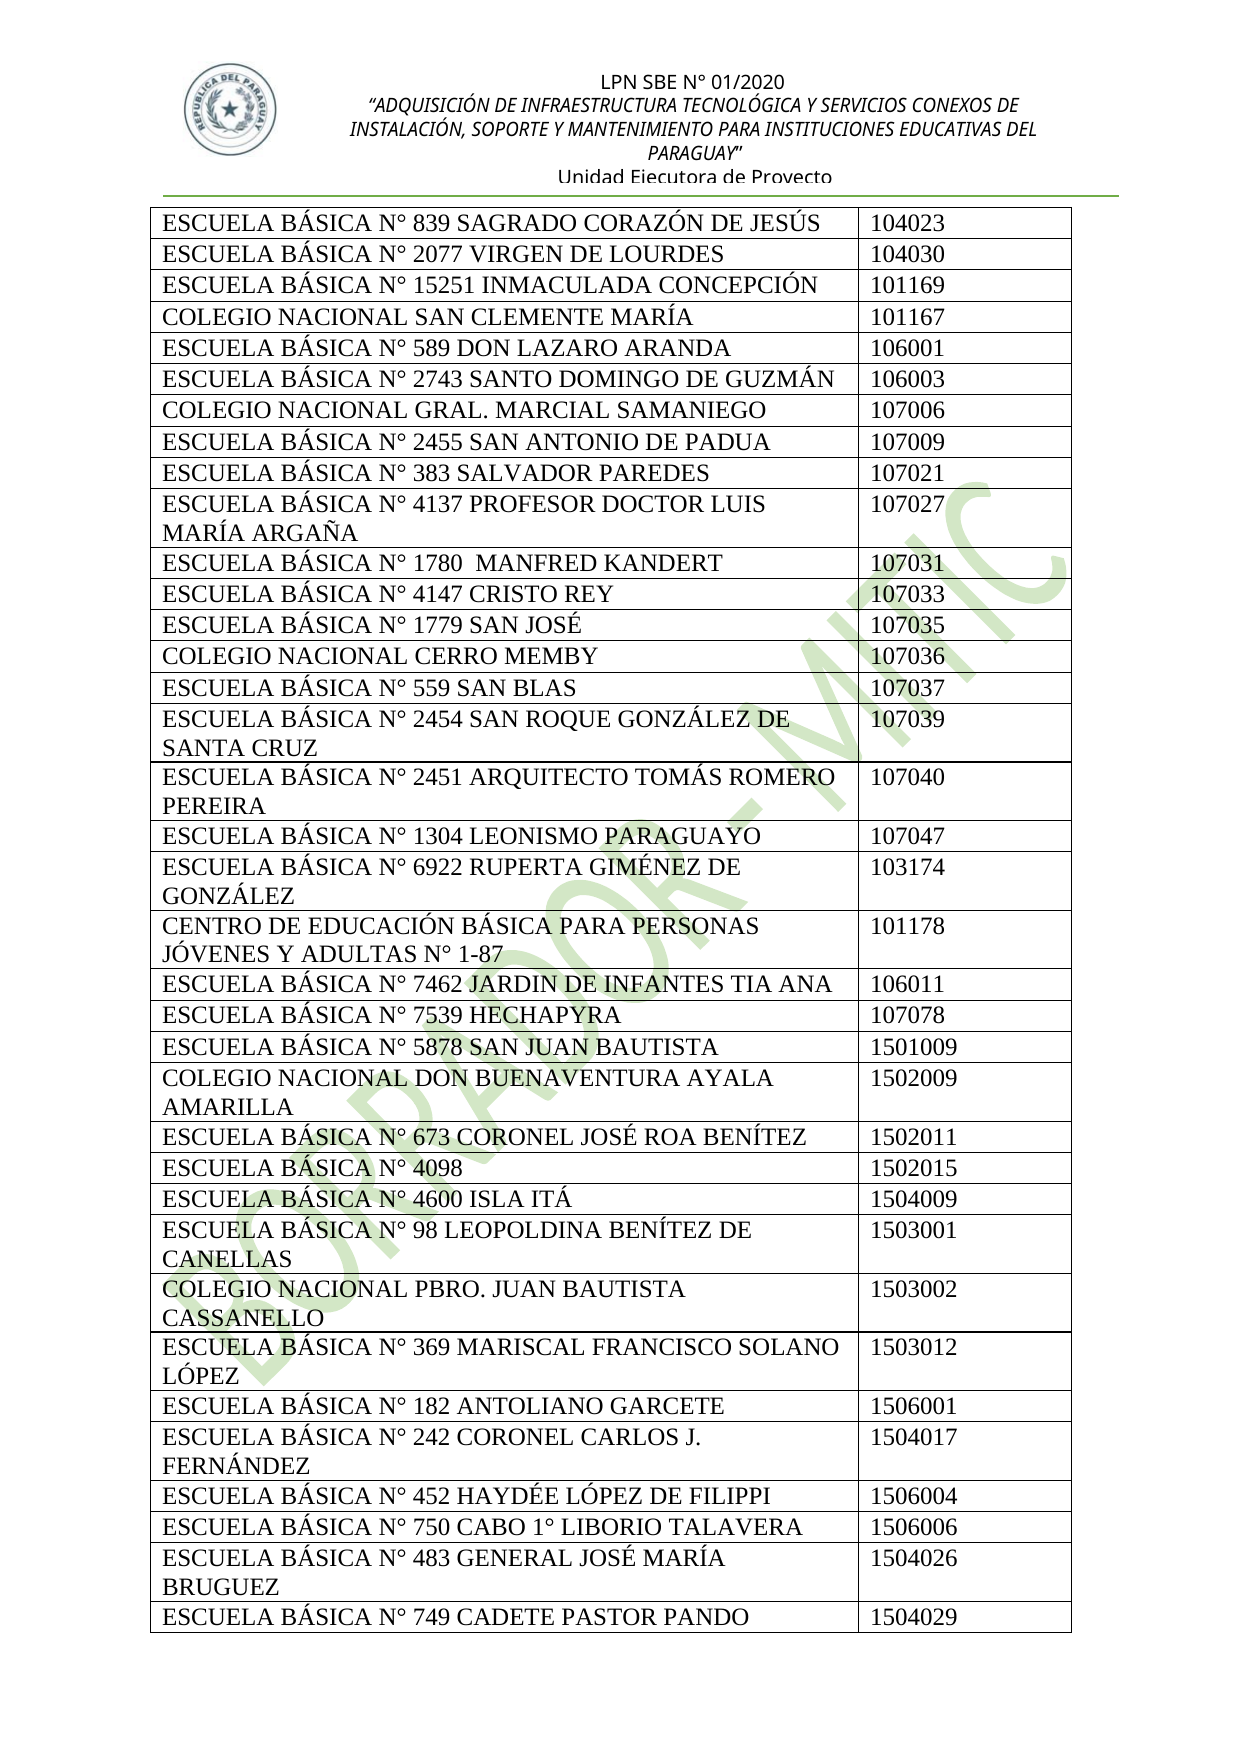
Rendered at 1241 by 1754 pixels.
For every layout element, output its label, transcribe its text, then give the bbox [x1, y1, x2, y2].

table_cell ESCUELA BÁSICA N° 4147 CRISTO REY [151, 579, 858, 609]
table_cell ESCUELA BÁSICA N° 589 DON LAZARO ARANDA [151, 333, 858, 363]
table_cell ESCUELA BÁSICA N° 98 LEOPOLDINA BENÍTEZ DE CANELLAS [151, 1215, 858, 1273]
table_cell ESCUELA BÁSICA N° 2743 SANTO DOMINGO DE GUZMÁN [151, 364, 858, 394]
table_cell 107047 [859, 821, 1071, 851]
table_cell 107009 [859, 427, 1071, 457]
table_cell 107027 [859, 489, 1071, 547]
table_cell 107040 [859, 763, 1071, 820]
table_cell 107039 [859, 704, 1071, 761]
table_cell 1506006 [859, 1512, 1071, 1542]
table_cell 106011 [859, 969, 1071, 999]
table_cell 1502009 [859, 1063, 1071, 1121]
table_cell ESCUELA BÁSICA N° 369 MARISCAL FRANCISCO SOLANO LÓPEZ [151, 1333, 858, 1390]
table_cell ESCUELA BÁSICA N° 2455 SAN ANTONIO DE PADUA [151, 427, 858, 457]
table_cell 1502011 [859, 1122, 1071, 1152]
table_cell COLEGIO NACIONAL SAN CLEMENTE MARÍA [151, 302, 858, 332]
table_cell 1502015 [859, 1153, 1071, 1183]
table_cell ESCUELA BÁSICA N° 2454 SAN ROQUE GONZÁLEZ DE SANTA CRUZ [151, 704, 858, 761]
table_cell COLEGIO NACIONAL GRAL. MARCIAL SAMANIEGO [151, 395, 858, 426]
table_cell ESCUELA BÁSICA N° 559 SAN BLAS [151, 673, 858, 703]
table_cell 1506004 [859, 1481, 1071, 1511]
table_cell ESCUELA BÁSICA N° 7462 JARDIN DE INFANTES TIA ANA [151, 969, 858, 999]
table_cell ESCUELA BÁSICA N° 4137 PROFESOR DOCTOR LUIS MARÍA ARGAÑA [151, 489, 858, 547]
table_cell 1503001 [859, 1215, 1071, 1273]
table_cell ESCUELA BÁSICA N° 749 CADETE PASTOR PANDO [151, 1602, 858, 1632]
table_cell 1504026 [859, 1543, 1071, 1601]
table_cell 1503002 [859, 1274, 1071, 1331]
table_cell ESCUELA BÁSICA N° 4098 [151, 1153, 858, 1183]
table_cell ESCUELA BÁSICA N° 750 CABO 1° LIBORIO TALAVERA [151, 1512, 858, 1542]
table_cell 107033 [859, 579, 1071, 609]
table_cell ESCUELA BÁSICA N° 383 SALVADOR PAREDES [151, 458, 858, 488]
table_cell ESCUELA BÁSICA N° 483 GENERAL JOSÉ MARÍA BRUGUEZ [151, 1543, 858, 1601]
table_cell 101167 [859, 302, 1071, 332]
table_cell ESCUELA BÁSICA N° 7539 HECHAPYRA [151, 1001, 858, 1031]
table_cell 107035 [859, 610, 1071, 640]
table_cell 101169 [859, 270, 1071, 301]
table_cell COLEGIO NACIONAL PBRO. JUAN BAUTISTA CASSANELLO [151, 1274, 858, 1331]
picture [182, 61, 278, 157]
table_cell 107031 [859, 548, 1071, 578]
table_cell COLEGIO NACIONAL CERRO MEMBY [151, 641, 858, 672]
table_cell 1504009 [859, 1184, 1071, 1214]
table_cell 107036 [859, 641, 1071, 672]
table_cell 107006 [859, 395, 1071, 426]
table_cell ESCUELA BÁSICA N° 2451 ARQUITECTO TOMÁS ROMERO PEREIRA [151, 763, 858, 820]
table_cell 103174 [859, 852, 1071, 910]
table_cell 1503012 [859, 1333, 1071, 1390]
table_cell 106001 [859, 333, 1071, 363]
table_cell ESCUELA BÁSICA N° 4600 ISLA ITÁ [151, 1184, 858, 1214]
table_cell ESCUELA BÁSICA N° 242 CORONEL CARLOS J. FERNÁNDEZ [151, 1422, 858, 1480]
table_cell 107037 [859, 673, 1071, 703]
table_cell 107078 [859, 1001, 1071, 1031]
table_cell ESCUELA BÁSICA N° 1304 LEONISMO PARAGUAYO [151, 821, 858, 851]
table_cell ESCUELA BÁSICA N° 6922 RUPERTA GIMÉNEZ DE GONZÁLEZ [151, 852, 858, 910]
table_cell ESCUELA BÁSICA N° 452 HAYDÉE LÓPEZ DE FILIPPI [151, 1481, 858, 1511]
table_cell 1504029 [859, 1602, 1071, 1632]
table_cell ESCUELA BÁSICA N° 2077 VIRGEN DE LOURDES [151, 239, 858, 269]
table_cell 101178 [859, 911, 1071, 968]
table_cell 106003 [859, 364, 1071, 394]
table_cell 1501009 [859, 1032, 1071, 1062]
table_cell ESCUELA BÁSICA N° 1780 MANFRED KANDERT [151, 548, 858, 578]
table_cell ESCUELA BÁSICA N° 1779 SAN JOSÉ [151, 610, 858, 640]
table_cell ESCUELA BÁSICA N° 839 SAGRADO CORAZÓN DE JESÚS [151, 208, 858, 238]
table_cell COLEGIO NACIONAL DON BUENAVENTURA AYALA AMARILLA [151, 1063, 858, 1121]
table_cell ESCUELA BÁSICA N° 15251 INMACULADA CONCEPCIÓN [151, 270, 858, 301]
table_cell 1504017 [859, 1422, 1071, 1480]
table_cell 1506001 [859, 1391, 1071, 1421]
table_cell ESCUELA BÁSICA N° 673 CORONEL JOSÉ ROA BENÍTEZ [151, 1122, 858, 1152]
table_cell CENTRO DE EDUCACIÓN BÁSICA PARA PERSONAS JÓVENES Y ADULTAS N° 1-87 [151, 911, 858, 968]
table_cell 104023 [859, 208, 1071, 238]
table_cell ESCUELA BÁSICA N° 182 ANTOLIANO GARCETE [151, 1391, 858, 1421]
table_cell 107021 [859, 458, 1071, 488]
table_cell ESCUELA BÁSICA N° 5878 SAN JUAN BAUTISTA [151, 1032, 858, 1062]
table_cell 104030 [859, 239, 1071, 269]
